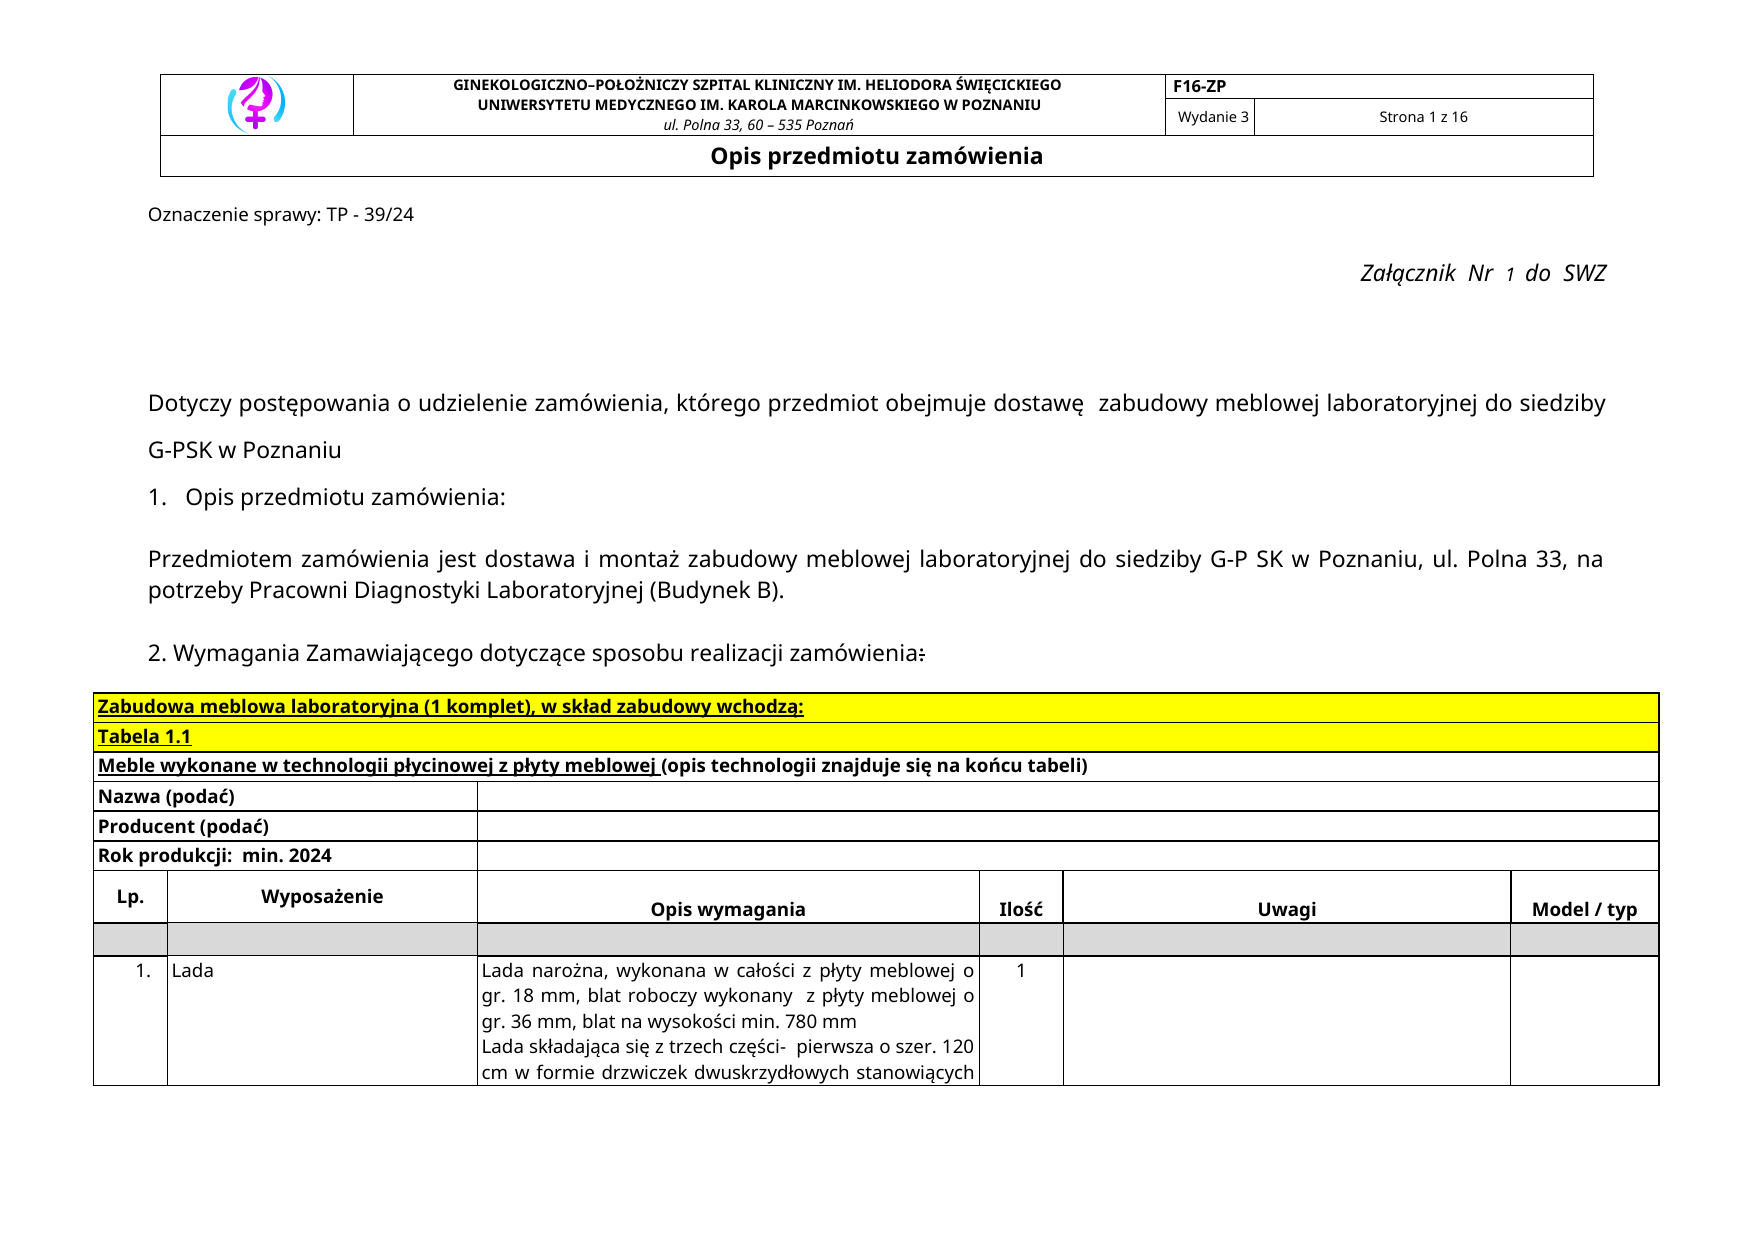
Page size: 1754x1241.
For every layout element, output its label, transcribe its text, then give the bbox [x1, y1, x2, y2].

table_cell Producent (podać) [94, 812, 477, 840]
table_cell Ilość [980, 871, 1062, 922]
table_cell Nazwa (podać) [94, 782, 477, 810]
table_cell [478, 924, 979, 955]
table_header Zabudowa meblowa laboratoryjna (1 komplet), w skład zabudowy wchodzą: [94, 694, 1658, 722]
text Dotyczy postępowania o udzielenie zamówienia, którego przedmiot obejmuje dostawę zabudowy meblowej laboratoryjnej do siedziby G-PSK w Poznaniu [148, 387, 1606, 465]
table_cell [1064, 957, 1510, 1084]
table_cell Rok produkcji: min. 2024 [94, 842, 477, 869]
table_cell [478, 782, 1658, 810]
table_cell Model / typ [1512, 871, 1658, 922]
table_cell Tabela 1.1 [94, 723, 1658, 751]
text 2. Wymagania Zamawiającego dotyczące sposobu realizacji zamówienia: [148, 637, 1606, 668]
table_cell 1 [980, 957, 1063, 1084]
table_cell Opis wymagania [478, 871, 979, 922]
table_cell Wyposażenie [168, 871, 477, 922]
table_cell [1064, 924, 1510, 955]
table_cell 1. [94, 957, 167, 1084]
picture [227, 75, 287, 134]
table_cell Lada [168, 956, 477, 1084]
list Opis przedmiotu zamówienia: [148, 480, 1606, 512]
text Przedmiotem zamówienia jest dostawa i montaż zabudowy meblowej laboratoryjnej do siedziby G-P SK w Poznaniu, ul. Polna 33, na potrzeby Pracowni Diagnostyki Laboratoryjnej (Budynek B). [148, 543, 1606, 605]
table_cell [1511, 957, 1658, 1084]
table_cell [478, 842, 1658, 869]
table_cell Lp. [94, 871, 167, 922]
text Oznaczenie sprawy: TP - 39/24 [148, 201, 1606, 227]
table_cell [94, 924, 167, 955]
table_cell [168, 923, 477, 955]
table_cell [1511, 924, 1658, 955]
table_cell [980, 924, 1063, 955]
table_cell Meble wykonane w technologii płycinowej z płyty meblowej (opis technologii znajduje się na końcu tabeli) [94, 753, 1658, 781]
table_cell [478, 812, 1658, 840]
table_cell Uwagi [1064, 871, 1510, 922]
text Załącznik Nr 1 do SWZ [590, 257, 1606, 288]
